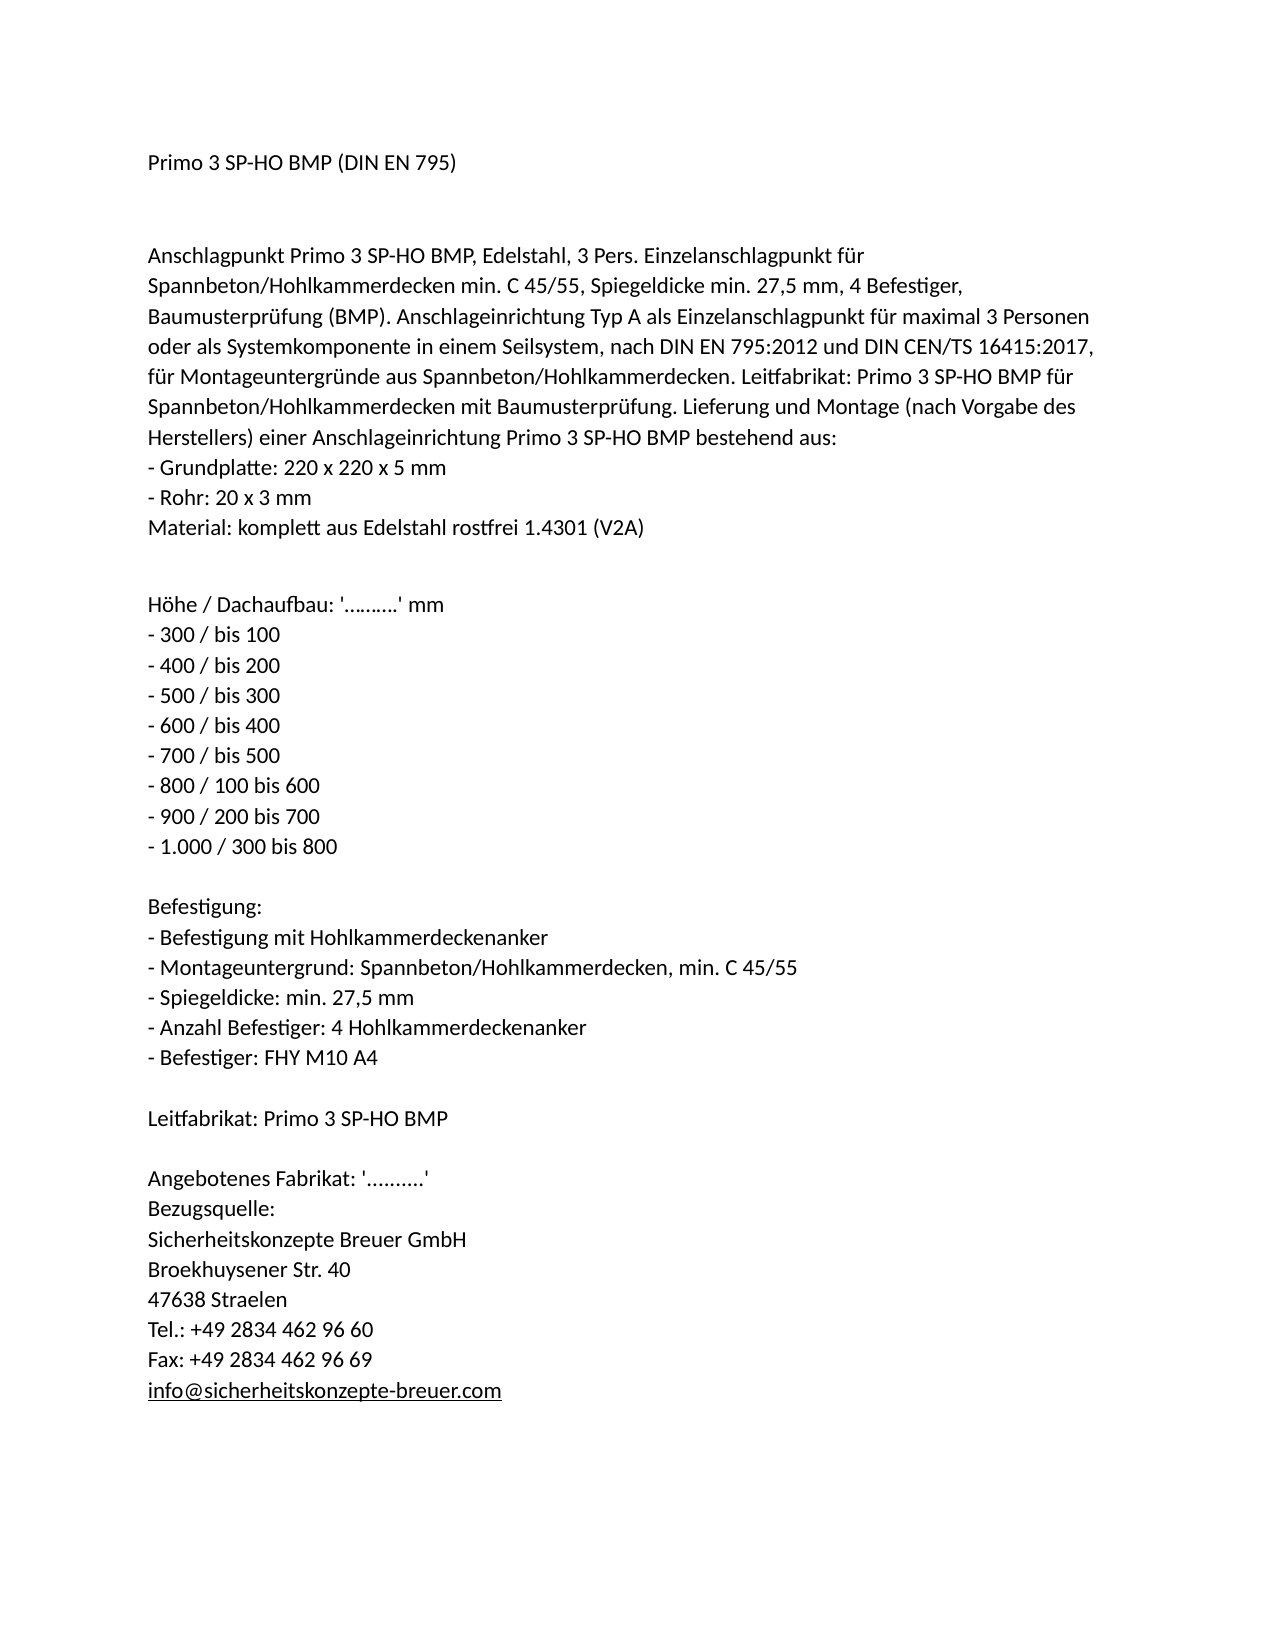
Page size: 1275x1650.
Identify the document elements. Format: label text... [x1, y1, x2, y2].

text Primo 3 SP-HO BMP (DIN EN 795) [148, 148, 1127, 176]
text Anschlagpunkt Primo 3 SP-HO BMP, Edelstahl, 3 Pers. Einzelanschlagpunkt für Spannbeton/Hohlkammerdecken min. C 45/55, Spiegeldicke min. 27,5 mm, 4 Befestiger, Baumusterprüfung (BMP). Anschlageinrichtung Typ A als Einzelanschlagpunkt für maximal 3 Personen oder als Systemkomponente in einem Seilsystem, nach DIN EN 795:2012 und DIN CEN/TS 16415:2017, für Montageuntergründe aus Spannbeton/Hohlkammerdecken. Leitfabrikat: Primo 3 SP-HO BMP für Spannbeton/Hohlkammerdecken mit Baumusterprüfung. Lieferung und Montage (nach Vorgabe des Herstellers) einer Anschlageinrichtung Primo 3 SP-HO BMP bestehend aus: - Grundplatte: 220 x 220 x 5 mm - Rohr: 20 x 3 mm Material: komplett aus Edelstahl rostfrei 1.4301 (V2A) [148, 241, 1127, 541]
text Höhe / Dachaufbau: '……….' mm - 300 / bis 100 - 400 / bis 200 - 500 / bis 300 - 600 / bis 400 - 700 / bis 500 - 800 / 100 bis 600 - 900 / 200 bis 700 - 1.000 / 300 bis 800 Befestigung: - Befestigung mit Hohlkammerdeckenanker - Montageuntergrund: Spannbeton/Hohlkammerdecken, min. C 45/55 - Spiegeldicke: min. 27,5 mm - Anzahl Befestiger: 4 Hohlkammerdeckenanker - Befestiger: FHY M10 A4 Leitfabrikat: Primo 3 SP-HO BMP Angebotenes Fabrikat: '..........' Bezugsquelle: Sicherheitskonzepte Breuer GmbH Broekhuysener Str. 40 47638 Straelen Tel.: +49 2834 462 96 60 Fax: +49 2834 462 96 69 info@sicherheitskonzepte-breuer.com [148, 560, 1127, 1404]
